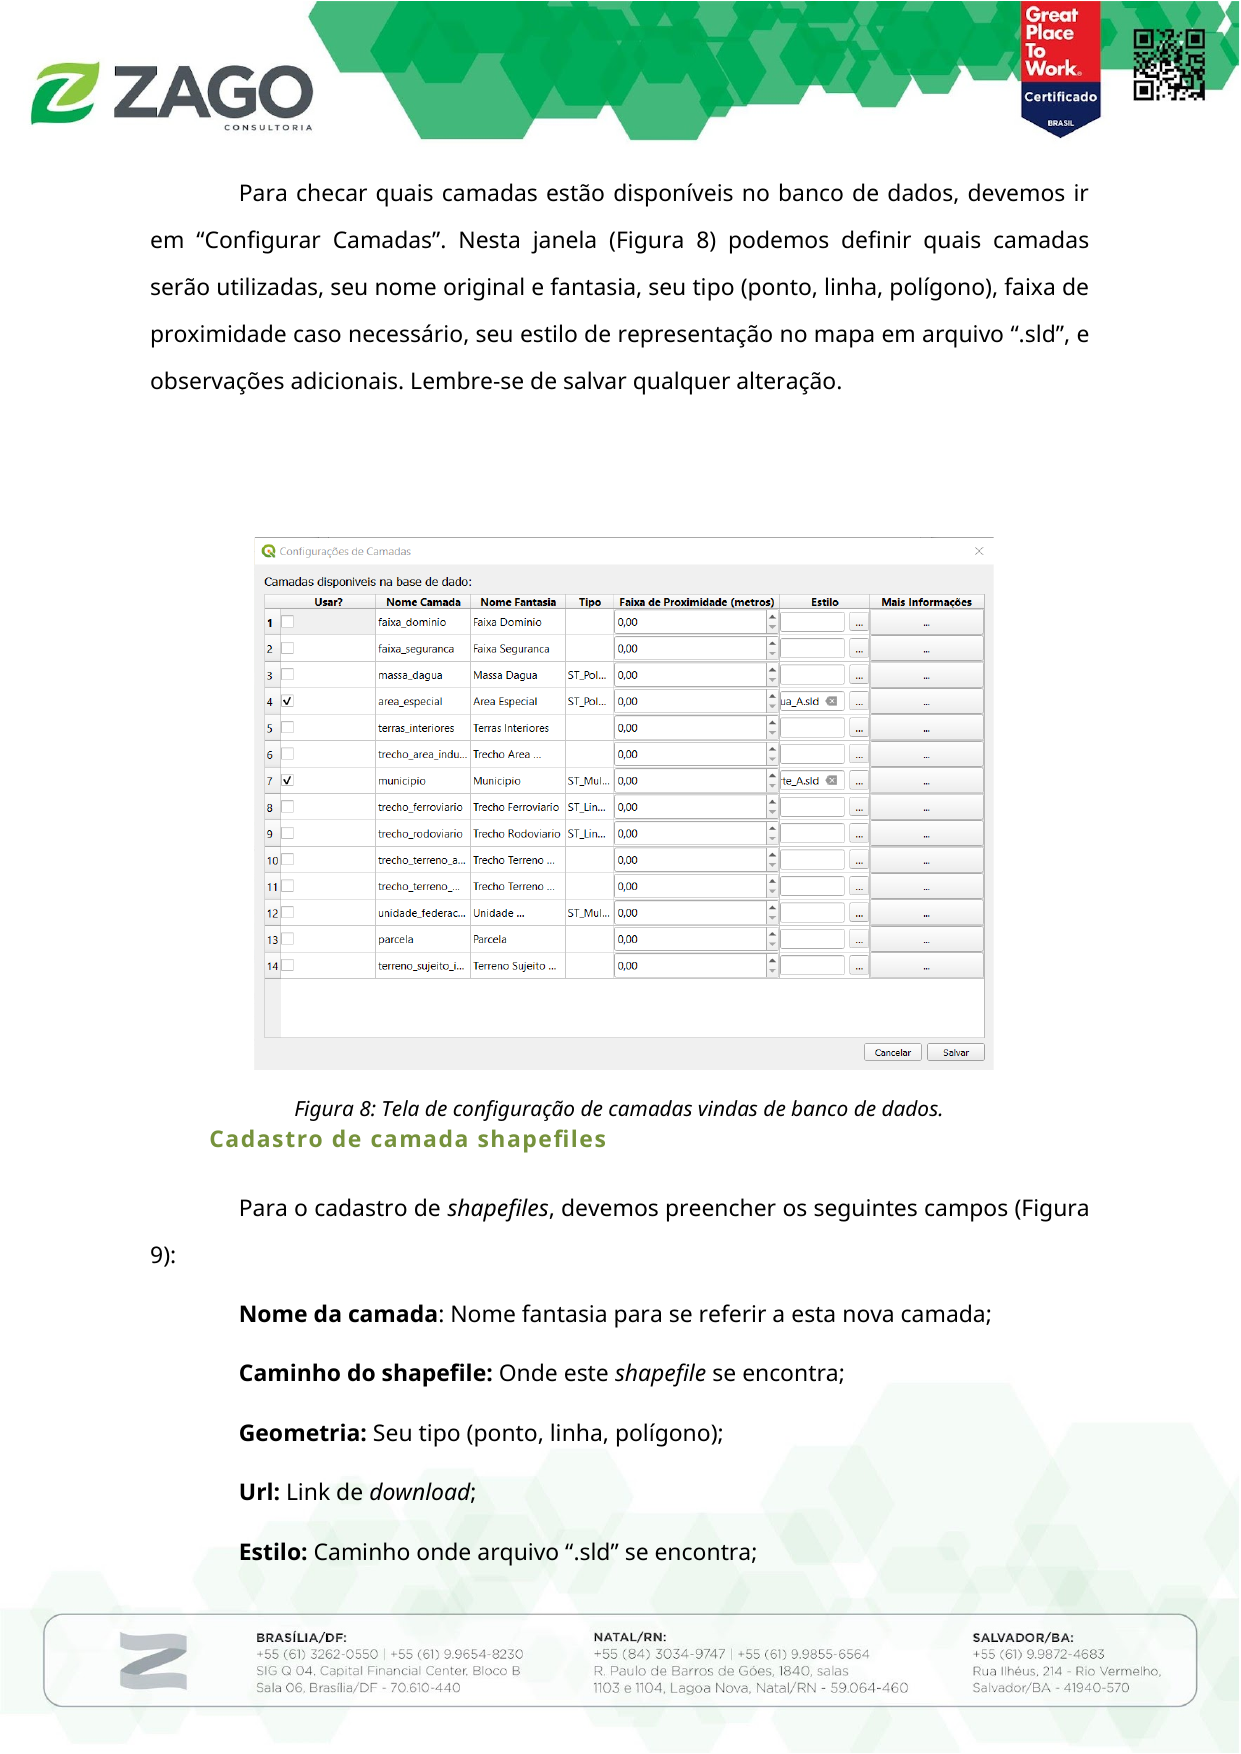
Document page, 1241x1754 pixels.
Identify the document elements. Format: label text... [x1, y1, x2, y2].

text Para checar quais camadas estão disponíveis no banco de dados, devemos ir em “Configurar Camadas”. Nesta janela (Figura 8) podemos definir quais camadas serão utilizadas, seu nome original e fantasia, seu tipo (ponto, linha, polígono), faixa de proximidade caso necessário, seu estilo de representação no mapa em arquivo “.sld”, e observações adicionais. Lembre-se de salvar qualquer alteração. [150, 177, 1090, 396]
text Url: Link de download; [150, 1476, 1090, 1507]
text Estilo: Caminho onde arquivo “.sld” se encontra; [150, 1535, 1090, 1567]
picture [0, 1, 1240, 1753]
subtitle Cadastro de camada shapefiles [150, 568, 1090, 1154]
text Nome da camada: Nome fantasia para se referir a esta nova camada; [150, 1298, 1090, 1329]
text Para o cadastro de shapefiles, devemos preencher os seguintes campos (Figura 9): [150, 1192, 1090, 1270]
text Geometria: Seu tipo (ponto, linha, polígono); [150, 1417, 1090, 1448]
text Caminho do shapefile: Onde este shapefile se encontra; [150, 1357, 1090, 1388]
